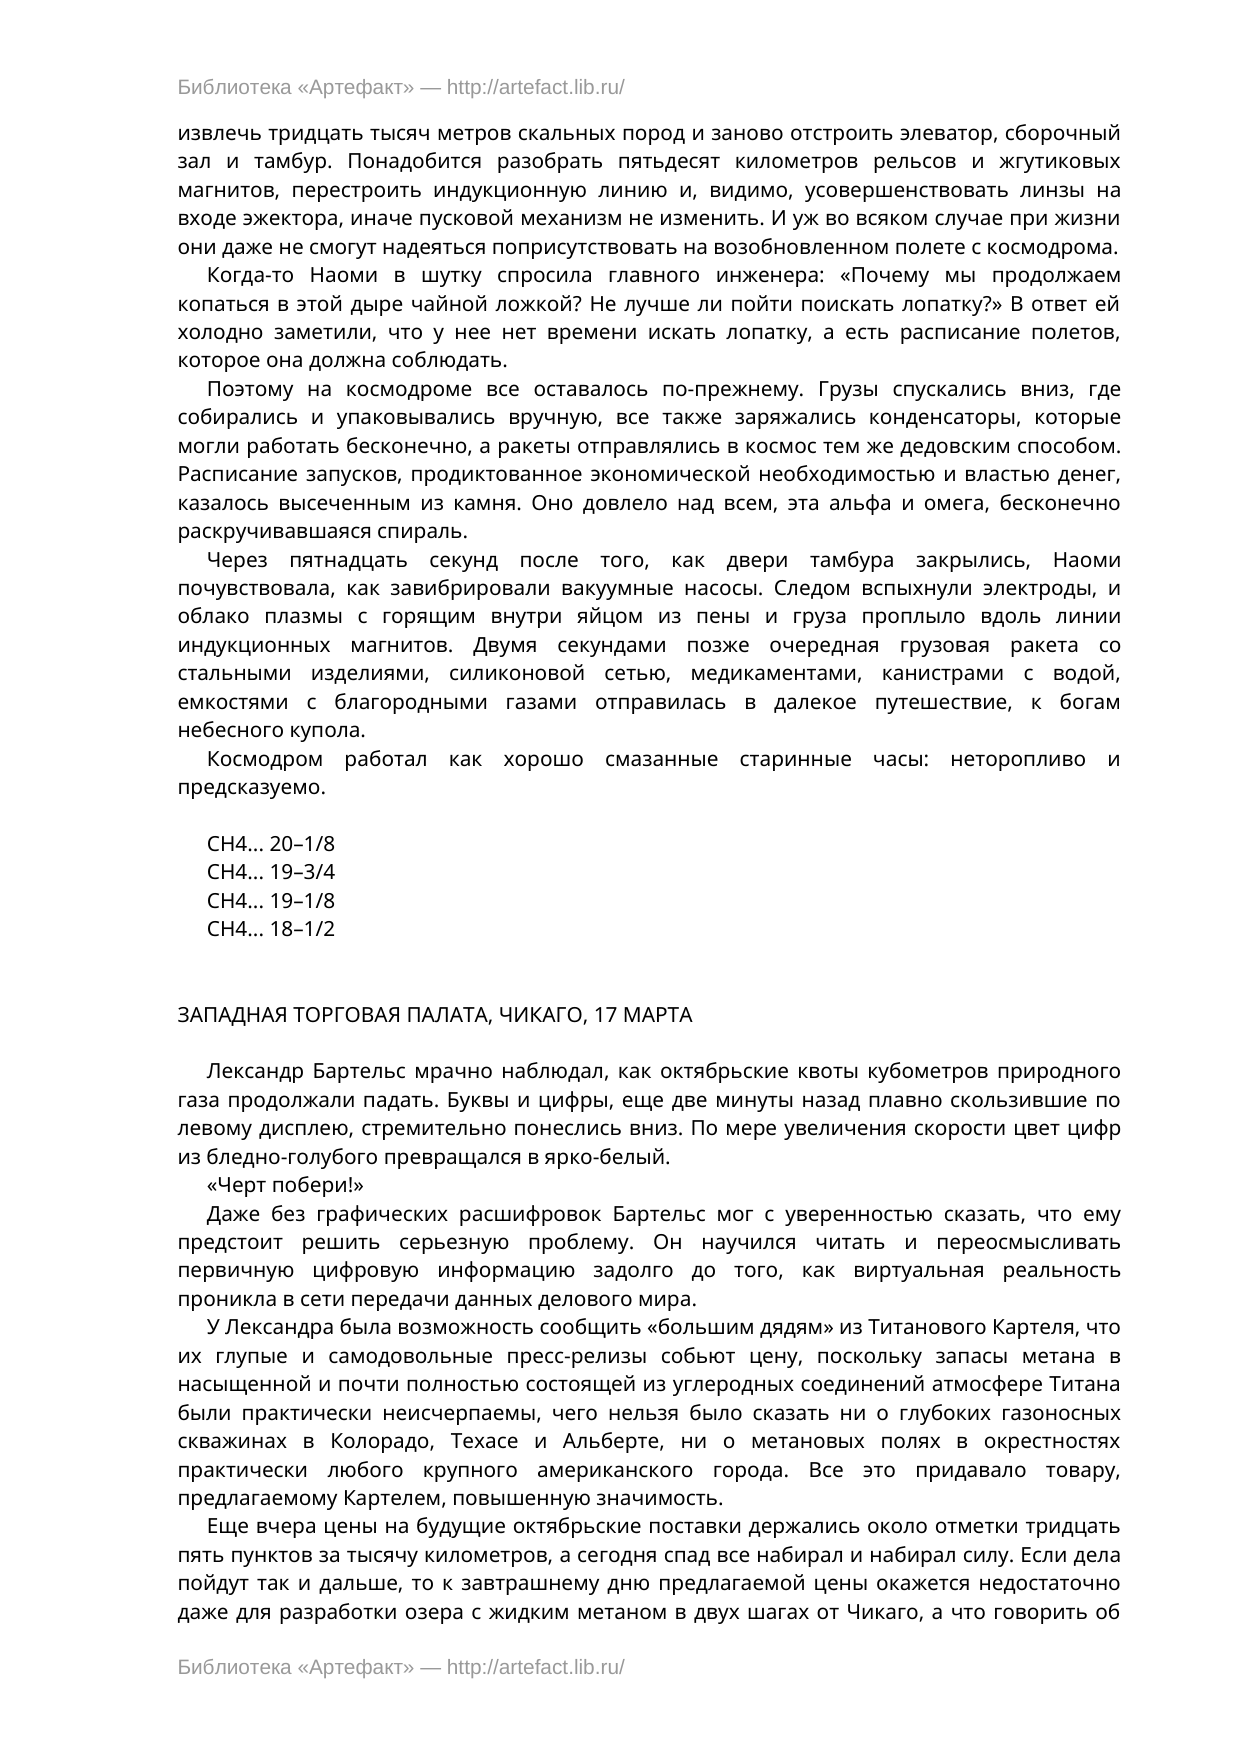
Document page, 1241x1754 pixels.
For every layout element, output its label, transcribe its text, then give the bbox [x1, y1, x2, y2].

text СН4... 20–1/8 [177, 829, 1122, 857]
text Даже без графических расшифровок Бартельс мог с уверенностью сказать, что ему предстоит решить серьезную проблему. Он научился читать и переосмысливать первичную цифровую информацию задолго до того, как виртуальная реальность проникла в сети передачи данных делового мира. [177, 1199, 1122, 1312]
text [177, 1512, 1122, 1625]
text Поэтому на космодроме все оставалось по-прежнему. Грузы спускались вниз, где собирались и упаковывались вручную, все также заряжались конденсаторы, которые могли работать бесконечно, а ракеты отправлялись в космос тем же дедовским способом. Расписание запусков, продиктованное экономической необходимостью и властью денег, казалось высеченным из камня. Оно довлело над всем, эта альфа и омега, бесконечно раскручивавшаяся спираль. [177, 374, 1122, 545]
text СН4... 19–1/8 [177, 886, 1122, 914]
text СН4... 19–3/4 [177, 857, 1122, 886]
text СН4... 18–1/2 [177, 914, 1122, 943]
text «Черт побери!» [177, 1170, 1122, 1199]
text Когда-то Наоми в шутку спросила главного инженера: «Почему мы продолжаем копаться в этой дыре чайной ложкой? Не лучше ли пойти поискать лопатку?» В ответ ей холодно заметили, что у нее нет времени искать лопатку, а есть расписание полетов, которое она должна соблюдать. [177, 260, 1122, 374]
text У Лександра была возможность сообщить «большим дядям» из Титанового Картеля, что их глупые и самодовольные пресс-релизы собьют цену, поскольку запасы метана в насыщенной и почти полностью состоящей из углеродных соединений атмосфере Титана были практически неисчерпаемы, чего нельзя было сказать ни о глубоких газоносных скважинах в Колорадо, Техасе и Альберте, ни о метановых полях в окрестностях практически любого крупного американского города. Все это придавало товару, предлагаемому Картелем, повышенную значимость. [177, 1312, 1122, 1512]
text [177, 118, 1122, 260]
text Лександр Бартельс мрачно наблюдал, как октябрьские квоты кубометров природного газа продолжали падать. Буквы и цифры, еще две минуты назад плавно скользившие по левому дисплею, стремительно понеслись вниз. По мере увеличения скорости цвет цифр из бледно-голубого превращался в ярко-белый. [177, 1057, 1122, 1170]
text Через пятнадцать секунд после того, как двери тамбура закрылись, Наоми почувствовала, как завибрировали вакуумные насосы. Следом вспыхнули электроды, и облако плазмы с горящим внутри яйцом из пены и груза проплыло вдоль линии индукционных магнитов. Двумя секундами позже очередная грузовая ракета со стальными изделиями, силиконовой сетью, медикаментами, канистрами с водой, емкостями с благородными газами отправилась в далекое путешествие, к богам небесного купола. [177, 545, 1122, 744]
text ЗАПАДНАЯ ТОРГОВАЯ ПАЛАТА, ЧИКАГО, 17 МАРТА [177, 1000, 1122, 1028]
text Космодром работал как хорошо смазанные старинные часы: неторопливо и предсказуемо. [177, 744, 1122, 801]
